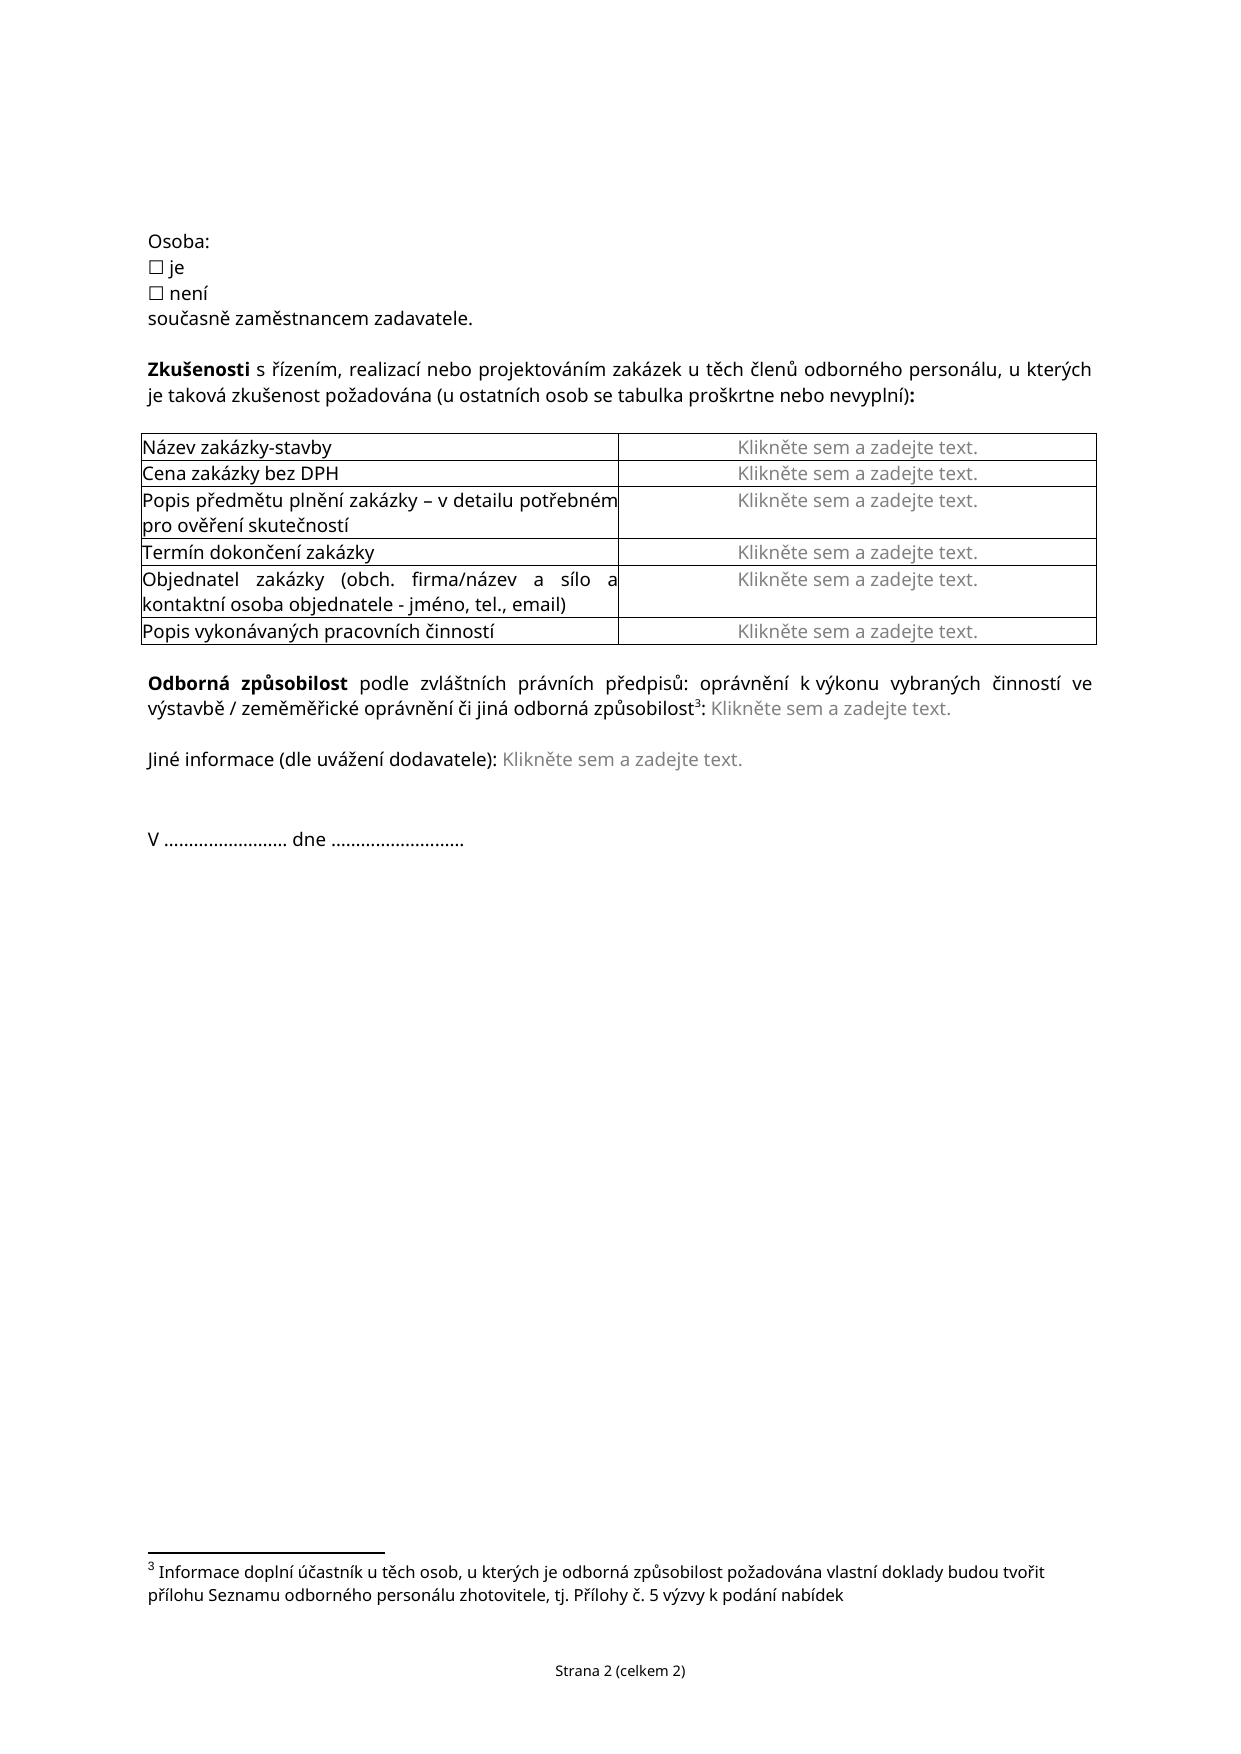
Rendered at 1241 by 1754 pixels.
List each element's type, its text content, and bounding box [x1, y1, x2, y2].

text V ………………….… dne ……………………… [148, 823, 1092, 852]
table_cell Popis vykonávaných pracovních činností [142, 618, 618, 643]
table_cell [619, 461, 1096, 486]
text není [148, 280, 1093, 305]
table_header [619, 434, 1096, 459]
text Odborná způsobilost podle zvláštních právních předpisů: oprávnění k výkonu vybraných činností ve výstavbě / zeměměřické oprávnění či jiná odborná způsobilost: [148, 670, 1093, 721]
text Zkušenosti s řízením, realizací nebo projektováním zakázek u těch členů odborného personálu, u kterých je taková zkušenost požadována (u ostatních osob se tabulka proškrtne nebo nevyplní): [148, 356, 1093, 407]
text je [148, 254, 1093, 280]
table_cell [619, 566, 1096, 617]
table_cell Cena zakázky bez DPH [142, 461, 618, 486]
text Jiné informace (dle uvážení dodavatele): [148, 747, 1093, 772]
table_cell Popis předmětu plnění zakázky – v detailu potřebném pro ověření skutečností [142, 487, 618, 538]
table_cell [619, 539, 1096, 565]
table_cell Objednatel zakázky (obch. firma/název a sílo a kontaktní osoba objednatele - jméno, tel., email) [142, 566, 618, 617]
table_cell [619, 618, 1096, 643]
table_header Název zakázky-stavby [142, 434, 618, 459]
text současně zaměstnancem zadavatele. [148, 305, 1093, 331]
text Osoba: [148, 229, 1093, 254]
table_cell Termín dokončení zakázky [142, 539, 618, 565]
table_cell [619, 487, 1096, 538]
